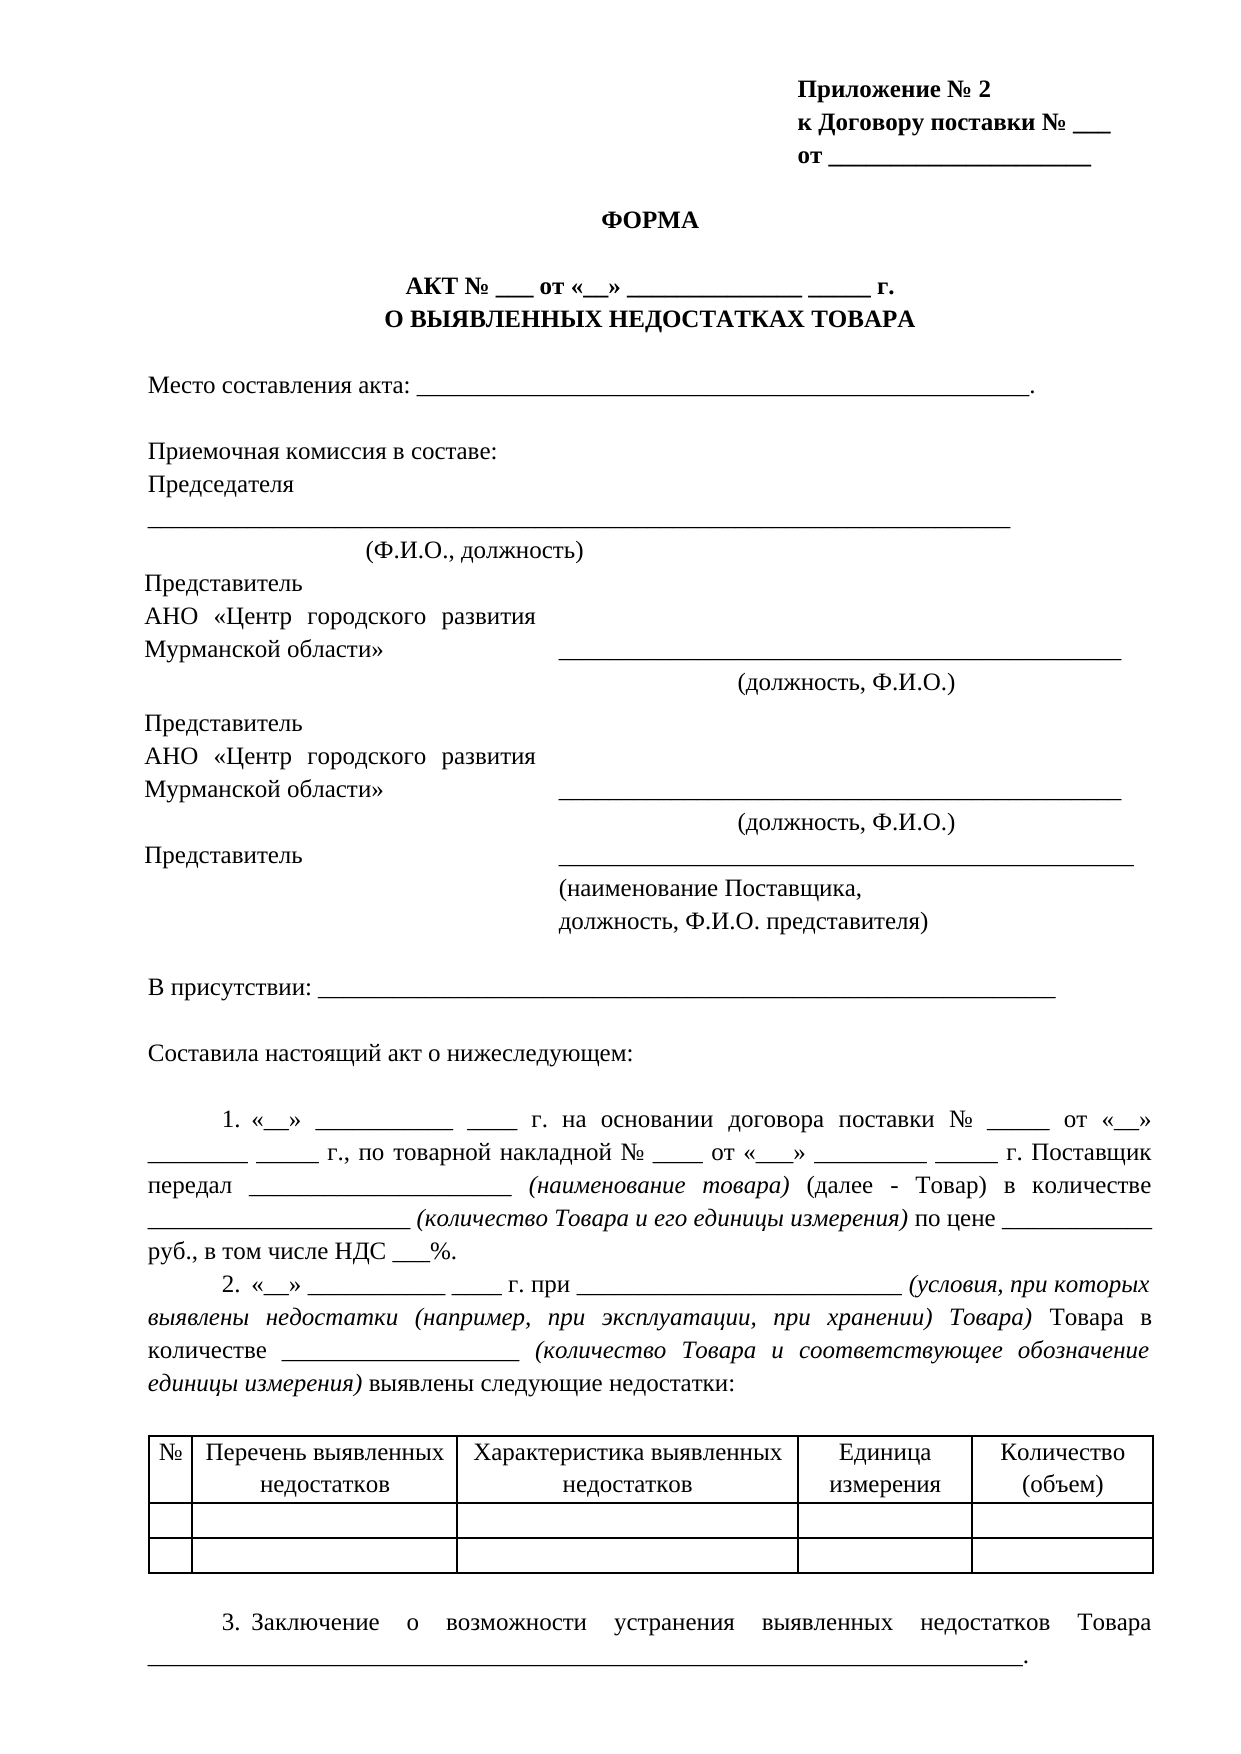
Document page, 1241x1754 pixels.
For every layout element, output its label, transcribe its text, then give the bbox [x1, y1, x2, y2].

table_cell [973, 1504, 1152, 1537]
table_cell [150, 1539, 191, 1572]
text В присутствии: ___________________________________________________________ [148, 972, 1152, 1001]
list «__» ___________ ____ г. на основании договора поставки № _____ от «__» ________ _____ г., по товарной накладной № ____ от «___» _________ _____ г. Поставщик передал _____________________ (наименование товара) (далее - Товар) в количестве _____________________ (количество Товара и его единицы измерения) по цене ____________ руб., в том числе НДС ___%. [148, 1104, 1152, 1265]
text Приложение № 2 [797, 74, 1152, 103]
table_cell [150, 1504, 191, 1537]
table_header Единица измерения [799, 1437, 971, 1502]
text Председателя _____________________________________________________________________ [148, 469, 1152, 531]
table_cell Представитель [133, 840, 547, 972]
text Место составления акта: _________________________________________________. [148, 370, 1152, 399]
text от _____________________ [797, 140, 1152, 169]
table_cell [458, 1504, 797, 1537]
table_cell [973, 1539, 1152, 1572]
table_header Представитель АНО «Центр городского развития Мурманской области» [133, 568, 547, 708]
text ФОРМА [148, 205, 1152, 234]
table_header № [150, 1437, 191, 1502]
table_cell [458, 1539, 797, 1572]
text (Ф.И.О., должность) [148, 535, 1152, 564]
table_header Количество (объем) [973, 1437, 1152, 1502]
table_cell Представитель АНО «Центр городского развития Мурманской области» [133, 709, 547, 840]
table_cell [193, 1504, 456, 1537]
table_header Перечень выявленных недостатков [193, 1437, 456, 1502]
table_cell ______________________________________________ (наименование Поставщика, должность, Ф.И.О. представителя) [547, 840, 1145, 972]
table_cell [799, 1504, 971, 1537]
text АКТ № ___ от «__» ______________ _____ г. [148, 271, 1152, 300]
table_cell _____________________________________________ (должность, Ф.И.О.) [547, 709, 1145, 840]
table_cell [799, 1539, 971, 1572]
table_header Характеристика выявленных недостатков [458, 1437, 797, 1502]
list Заключение о возможности устранения выявленных недостатков Товара ______________________________________________________________________. [148, 1607, 1152, 1668]
table_header _____________________________________________ (должность, Ф.И.О.) [547, 568, 1145, 708]
list «__» ___________ ____ г. при __________________________ (условия, при которых выявлены недостатки (например, при эксплуатации, при хранении) Товара) Товара в количестве ___________________ (количество Товара и соответствующее обозначение единицы измерения) выявлены следующие недостатки: [148, 1269, 1152, 1397]
table_cell [193, 1539, 456, 1572]
text Приемочная комиссия в составе: [148, 436, 1152, 465]
text Составила настоящий акт о нижеследующем: [148, 1038, 1152, 1067]
text к Договору поставки № ___ [797, 107, 1152, 136]
text О ВЫЯВЛЕННЫХ НЕДОСТАТКАХ ТОВАРА [148, 304, 1152, 333]
